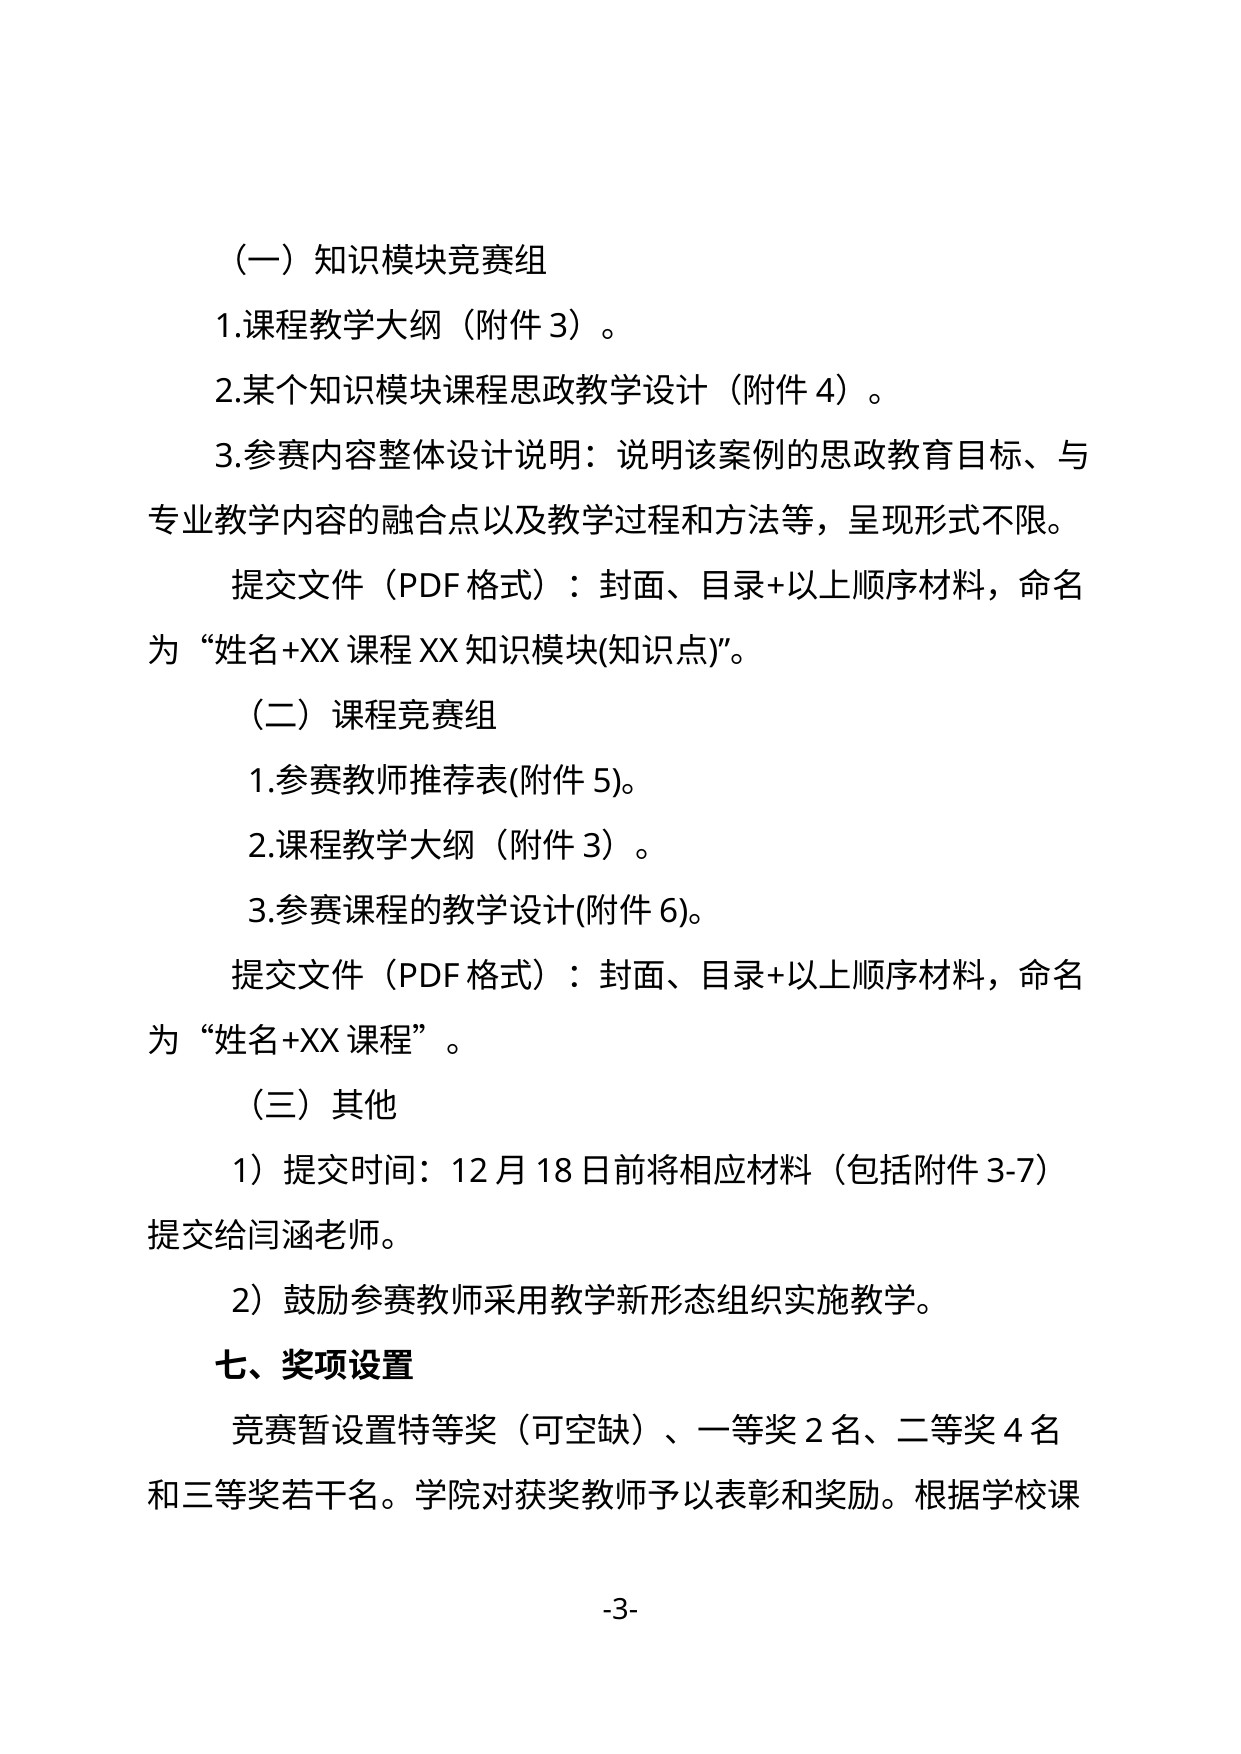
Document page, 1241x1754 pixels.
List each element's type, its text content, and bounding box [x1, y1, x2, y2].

text 3.参赛内容整体设计说明：说明该案例的思政教育目标、与专业教学内容的融合点以及教学过程和方法等，呈现形式不限。 [148, 421, 1093, 551]
text 3.参赛课程的教学设计(附件6)。 [148, 876, 1093, 941]
text 提交文件（PDF格式）：封面、目录+以上顺序材料，命名为“姓名+XX课程XX知识模块(知识点)”。 [148, 551, 1093, 681]
text （三）其他 [148, 1071, 1093, 1136]
text 七、奖项设置 [148, 1331, 1093, 1396]
text 2.课程教学大纲（附件3）。 [148, 811, 1093, 876]
text 提交文件（PDF格式）：封面、目录+以上顺序材料，命名为“姓名+XX课程”。 [148, 941, 1093, 1071]
text 1）提交时间：12月18日前将相应材料（包括附件3-7）提交给闫涵老师。 [148, 1136, 1093, 1266]
text 1.课程教学大纲（附件3）。 [148, 291, 1093, 356]
text 1.参赛教师推荐表(附件5)。 [148, 746, 1093, 811]
text （一）知识模块竞赛组 [148, 226, 1093, 291]
text 2）鼓励参赛教师采用教学新形态组织实施教学。 [148, 1266, 1093, 1331]
text 2.某个知识模块课程思政教学设计（附件4）。 [148, 356, 1093, 421]
text （二）课程竞赛组 [148, 681, 1093, 746]
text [148, 1396, 1093, 1526]
